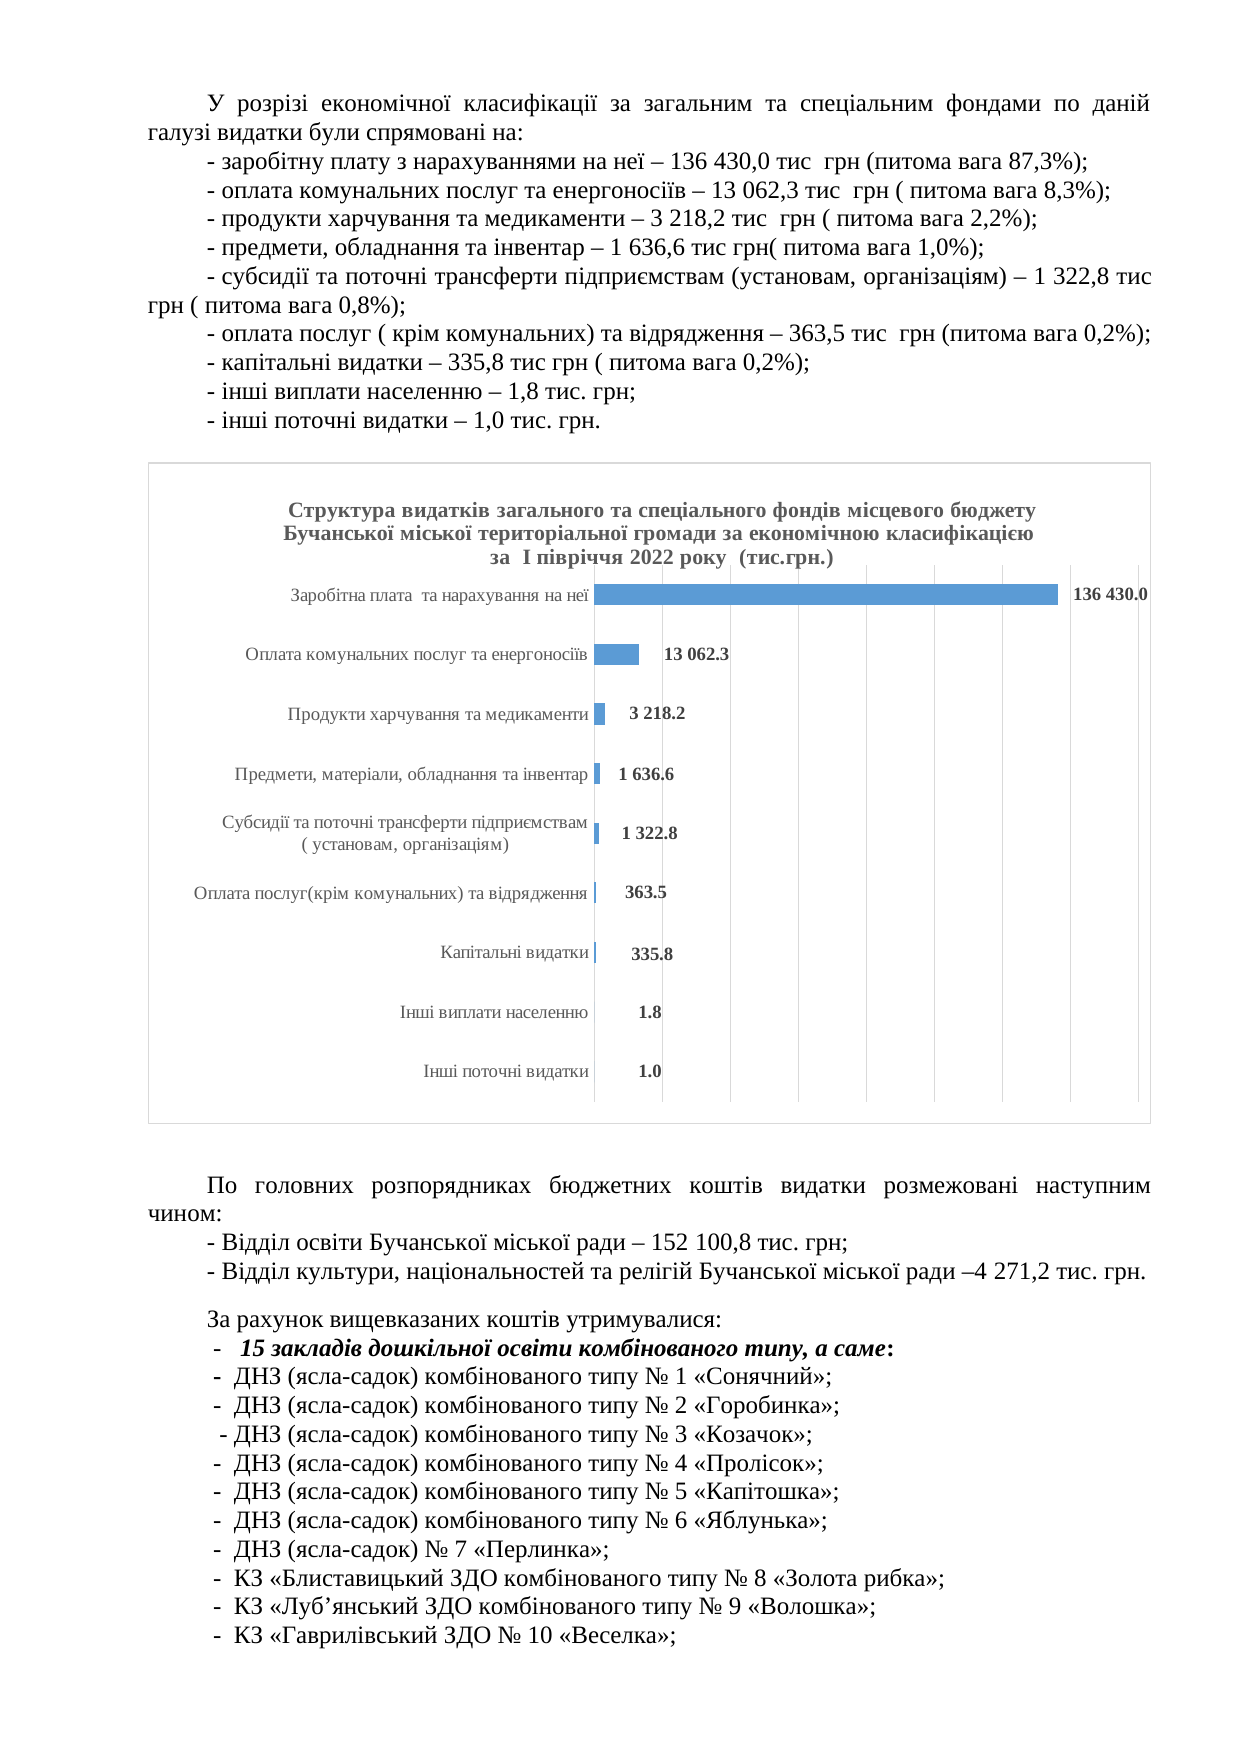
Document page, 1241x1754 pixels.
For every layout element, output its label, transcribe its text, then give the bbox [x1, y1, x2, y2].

list інші поточні видатки – 1,0 тис. грн. [148, 405, 1152, 433]
text За рахунок вищевказаних коштів утримувалися: [148, 1304, 1152, 1333]
text У розрізі економічної класифікації за загальним та спеціальним фондами по даній галузі видатки були спрямовані на: [148, 88, 1152, 146]
text - ДНЗ (ясла-садок) комбінованого типу № 2 «Горобинка»; [148, 1390, 1152, 1419]
text - КЗ «Луб’янський ЗДО комбінованого типу № 9 «Волошка»; [148, 1591, 1152, 1620]
text - КЗ «Блиставицький ЗДО комбінованого типу № 8 «Золота рибка»; [148, 1563, 1152, 1591]
text - ДНЗ (ясла-садок) комбінованого типу № 6 «Яблунька»; [148, 1505, 1152, 1534]
text - КЗ «Гаврилівський ЗДО № 10 «Веселка»; [148, 1620, 1152, 1649]
text По головних розпорядниках бюджетних коштів видатки розмежовані наступним чином: [148, 1170, 1152, 1227]
list предмети, обладнання та інвентар – 1 636,6 тис грн( питома вага 1,0%); [148, 232, 1152, 261]
list оплата комунальних послуг та енергоносіїв – 13 062,3 тис грн ( питома вага 8,3%); [148, 175, 1152, 203]
list Відділ освіти Бучанської міської ради – 152 100,8 тис. грн; [148, 1227, 1152, 1256]
list капітальні видатки – 335,8 тис грн ( питома вага 0,2%); [148, 347, 1152, 376]
text - ДНЗ (ясла-садок) комбінованого типу № 5 «Капітошка»; [148, 1476, 1152, 1505]
list Відділ культури, національностей та релігій Бучанської міської ради –4 271,2 тис. грн. [148, 1256, 1152, 1285]
text - ДНЗ (ясла-садок) комбінованого типу № 4 «Пролісок»; [148, 1448, 1152, 1476]
text - ДНЗ (ясла-садок) комбінованого типу № 3 «Козачок»; [148, 1419, 1152, 1448]
list інші виплати населенню – 1,8 тис. грн; [148, 376, 1152, 405]
list субсидії та поточні трансферти підприємствам (установам, організаціям) – 1 322,8 тис грн ( питома вага 0,8%); [148, 261, 1152, 318]
list оплата послуг ( крім комунальних) та відрядження – 363,5 тис грн (питома вага 0,2%); [148, 318, 1152, 347]
list продукти харчування та медикаменти – 3 218,2 тис грн ( питома вага 2,2%); [148, 203, 1152, 232]
text - ДНЗ (ясла-садок) комбінованого типу № 1 «Сонячний»; [148, 1361, 1152, 1390]
text - 15 закладів дошкільної освіти комбінованого типу, а саме: [148, 1333, 1152, 1361]
list заробітну плату з нарахуваннями на неї – 136 430,0 тис грн (питома вага 87,3%); [148, 146, 1152, 175]
text - ДНЗ (ясла-садок) № 7 «Перлинка»; [148, 1534, 1152, 1563]
